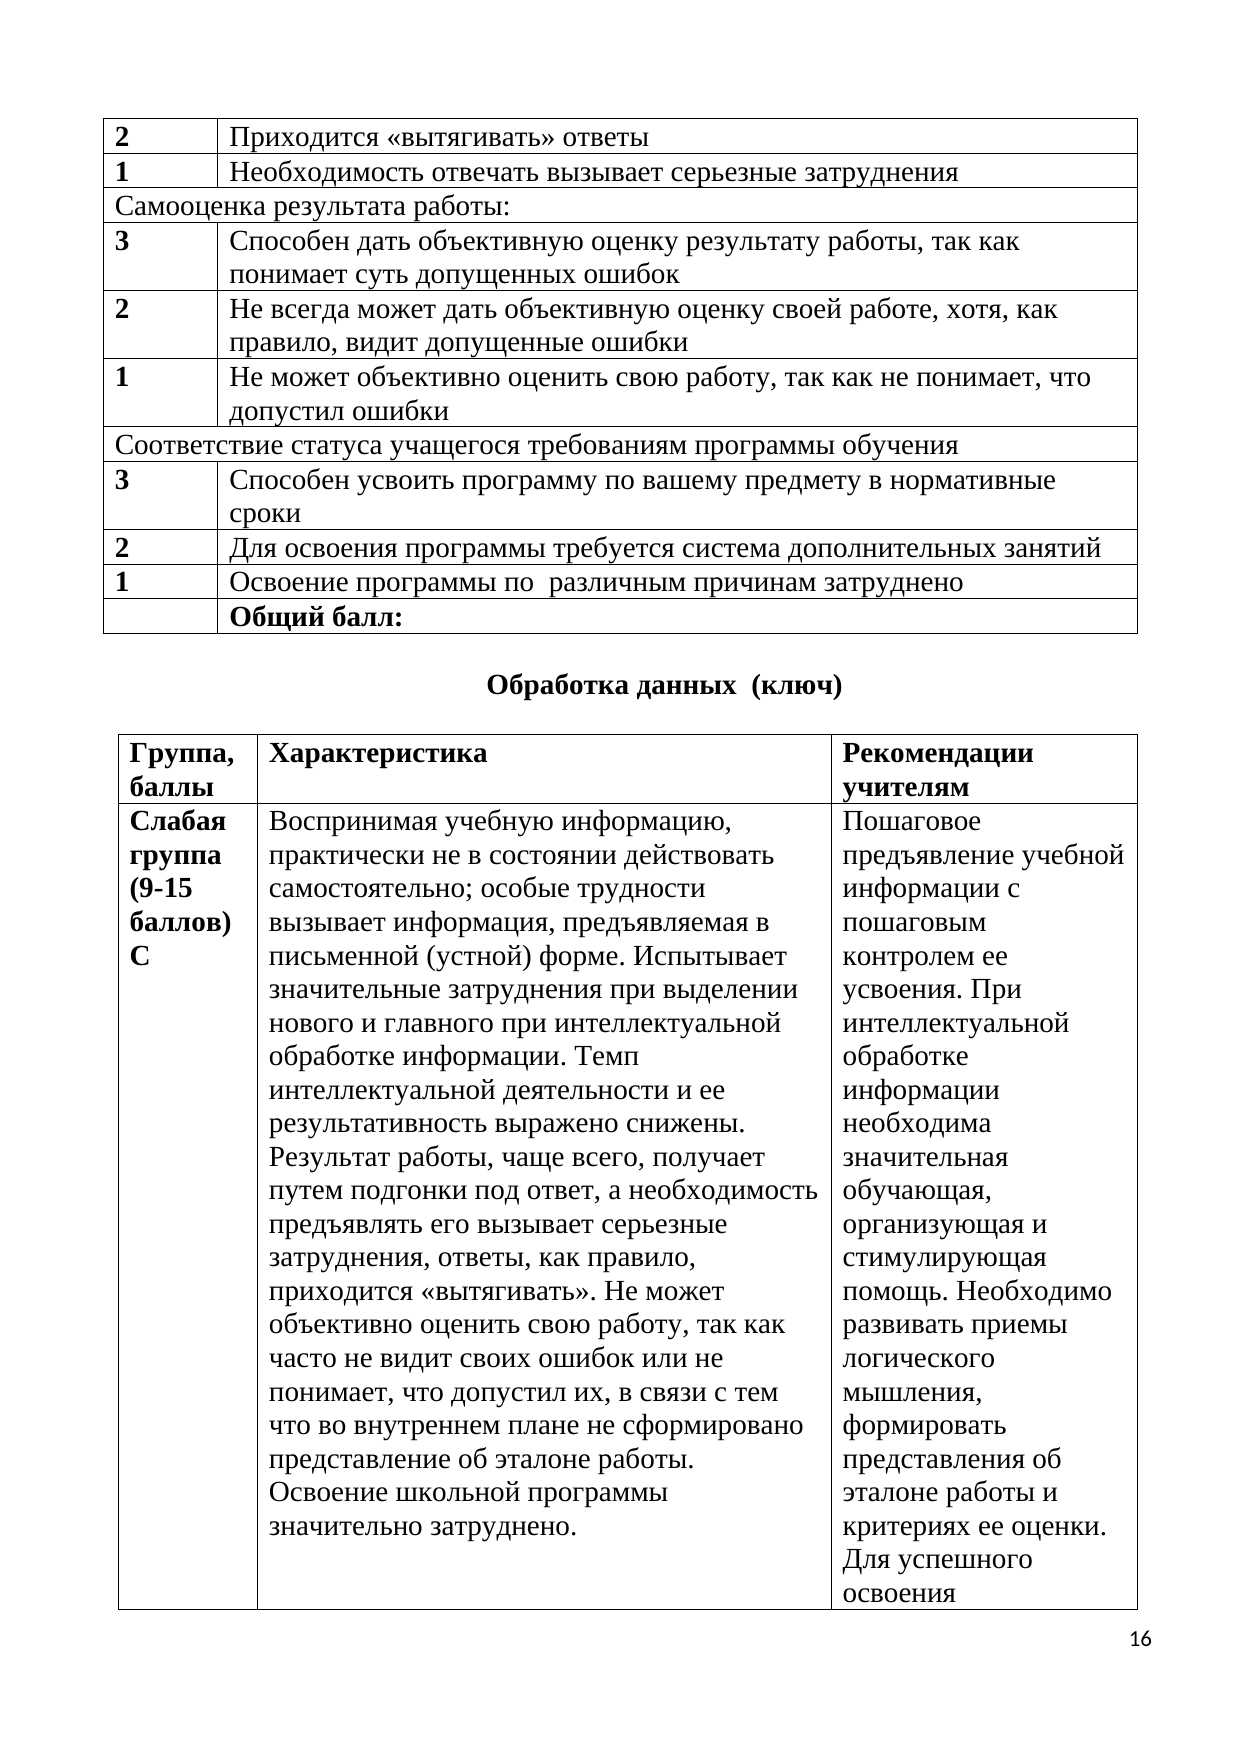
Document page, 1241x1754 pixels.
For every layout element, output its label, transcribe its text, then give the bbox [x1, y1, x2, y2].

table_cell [258, 804, 831, 1608]
table_cell 2 [104, 291, 217, 358]
table_cell Приходится «вытягивать» ответы [218, 119, 1137, 153]
table_cell Для освоения программы требуется система дополнительных занятий [218, 530, 1137, 563]
table_header Группа, баллы [119, 735, 257, 802]
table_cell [832, 804, 1137, 1608]
text Обработка данных (ключ) [177, 667, 1152, 701]
table_header Характеристика [258, 735, 831, 802]
table_cell Соответствие статуса учащегося требованиям программы обучения [104, 427, 1137, 461]
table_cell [119, 804, 257, 1608]
table_cell Способен дать объективную оценку результату работы, так как понимает суть допущенных ошибок [218, 223, 1137, 290]
table_cell 1 [104, 154, 217, 187]
table_cell 3 [104, 462, 217, 529]
table_cell Необходимость отвечать вызывает серьезные затруднения [218, 154, 1137, 187]
table_cell Общий балл: [218, 599, 1137, 633]
table_cell Способен усвоить программу по вашему предмету в нормативные сроки [218, 462, 1137, 529]
table_cell Не всегда может дать объективную оценку своей работе, хотя, как правило, видит допущенные ошибки [218, 291, 1137, 358]
table_cell 2 [104, 530, 217, 563]
table_header Рекомендации учителям [832, 735, 1137, 802]
table_cell 1 [104, 359, 217, 426]
table_cell Освоение программы по различным причинам затруднено [218, 565, 1137, 598]
table_cell 1 [104, 565, 217, 598]
table_cell Не может объективно оценить свою работу, так как не понимает, что допустил ошибки [218, 359, 1137, 426]
table_cell Самооценка результата работы: [104, 188, 1137, 222]
table_cell 3 [104, 223, 217, 290]
table_cell [104, 599, 217, 633]
table_cell 2 [104, 119, 217, 153]
